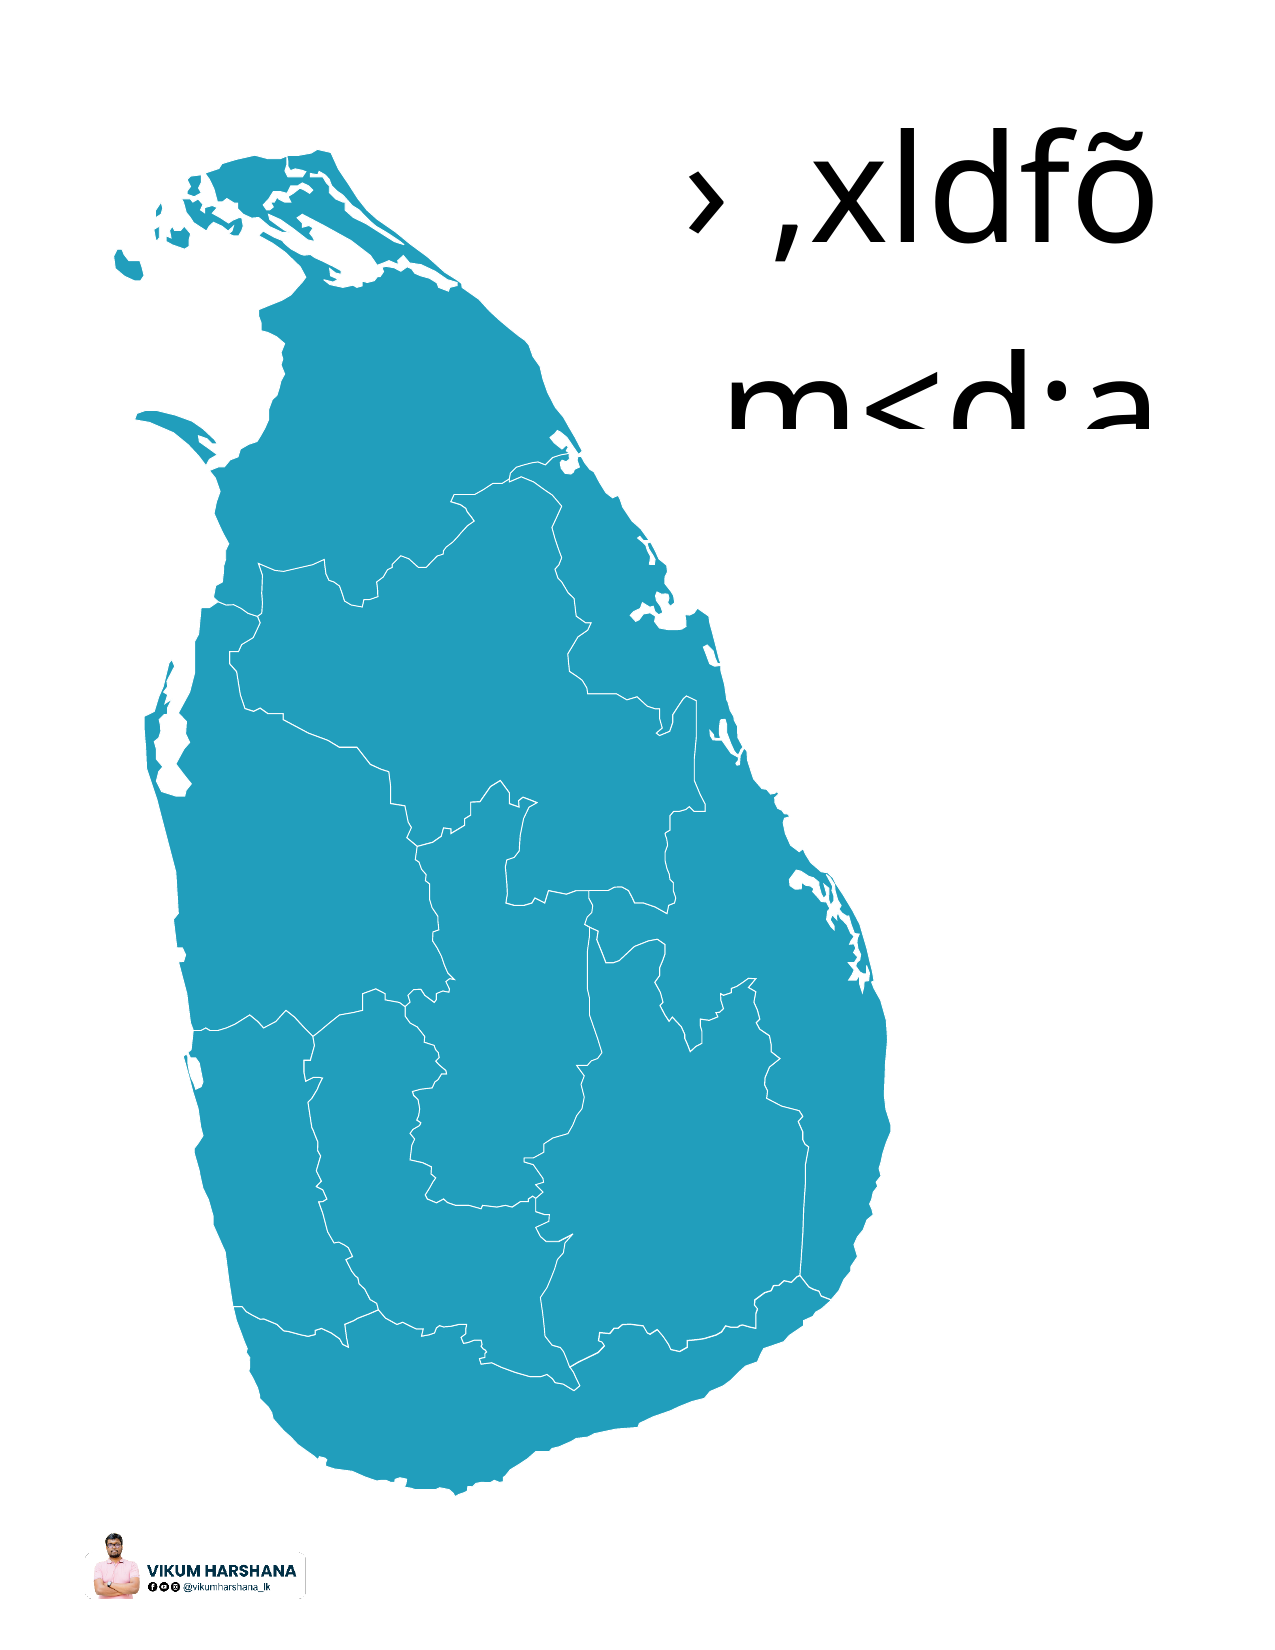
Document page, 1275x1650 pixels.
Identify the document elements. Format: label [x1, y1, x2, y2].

picture [75, 1529, 306, 1599]
